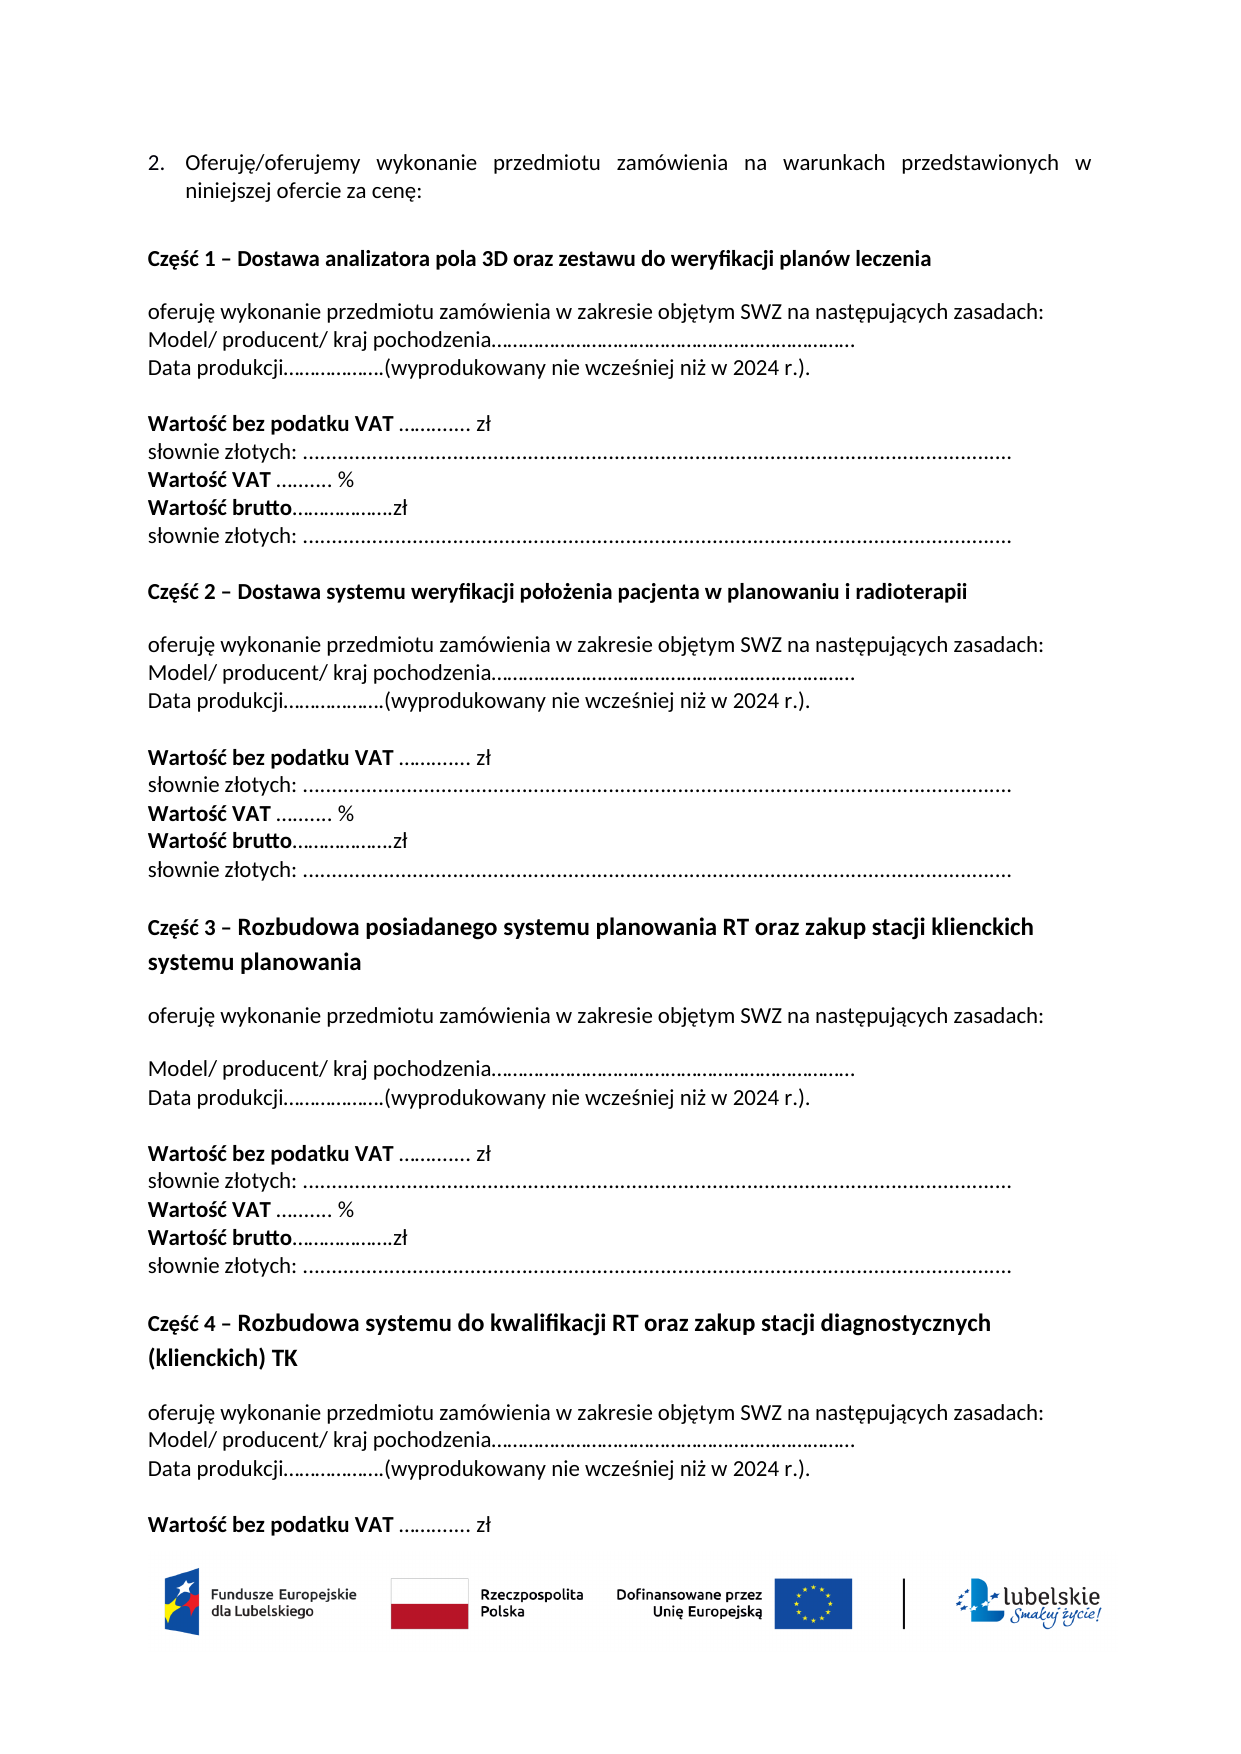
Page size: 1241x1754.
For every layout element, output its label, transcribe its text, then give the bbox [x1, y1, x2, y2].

text Wartość brutto……………….zł [148, 827, 1092, 855]
text słownie złotych: ........................................................................................................................... [148, 855, 1092, 883]
text Wartość bez podatku VAT ……....... zł [148, 743, 1092, 771]
text Wartość bez podatku VAT ……....... zł [148, 1139, 1092, 1167]
text Model/ producent/ kraj pochodzenia…………………………………………………………… [148, 1054, 1092, 1083]
text Część 2 – Dostawa systemu weryfikacji położenia pacjenta w planowaniu i radioterapii [148, 577, 1092, 606]
text Wartość VAT …....... % [148, 799, 1092, 827]
text Wartość bez podatku VAT ……....... zł [148, 409, 1092, 437]
text Model/ producent/ kraj pochodzenia…………………………………………………………… [148, 325, 1092, 353]
text Wartość VAT …....... % [148, 465, 1092, 493]
text Wartość bez podatku VAT ……....... zł [148, 1510, 1092, 1538]
text Data produkcji……………….(wyprodukowany nie wcześniej niż w 2024 r.). [148, 1083, 1092, 1111]
text oferuję wykonanie przedmiotu zamówienia w zakresie objętym SWZ na następujących zasadach: [148, 631, 1092, 658]
text Część 1 – Dostawa analizatora pola 3D oraz zestawu do weryfikacji planów leczenia [148, 244, 1092, 272]
text Model/ producent/ kraj pochodzenia…………………………………………………………… [148, 658, 1092, 687]
text słownie złotych: ........................................................................................................................... [148, 1167, 1092, 1195]
text Część 4 – Rozbudowa systemu do kwalifikacji RT oraz zakup stacji diagnostycznych (klienckich) TK [148, 1307, 1092, 1372]
text Data produkcji……………….(wyprodukowany nie wcześniej niż w 2024 r.). [148, 1454, 1092, 1482]
text słownie złotych: ........................................................................................................................... [148, 771, 1092, 799]
text słownie złotych: ........................................................................................................................... [148, 521, 1092, 549]
text Data produkcji……………….(wyprodukowany nie wcześniej niż w 2024 r.). [148, 687, 1092, 714]
text oferuję wykonanie przedmiotu zamówienia w zakresie objętym SWZ na następujących zasadach: [148, 1398, 1092, 1426]
text oferuję wykonanie przedmiotu zamówienia w zakresie objętym SWZ na następujących zasadach: [148, 297, 1092, 325]
text Data produkcji……………….(wyprodukowany nie wcześniej niż w 2024 r.). [148, 353, 1092, 381]
text Wartość VAT …....... % [148, 1195, 1092, 1223]
list Oferuję/oferujemy wykonanie przedmiotu zamówienia na warunkach przedstawionych w niniejszej ofercie za cenę: [148, 148, 1092, 204]
text słownie złotych: ........................................................................................................................... [148, 437, 1092, 465]
text słownie złotych: ........................................................................................................................... [148, 1251, 1092, 1279]
text Wartość brutto……………….zł [148, 1223, 1092, 1251]
text Wartość brutto……………….zł [148, 493, 1092, 521]
text Część 3 – Rozbudowa posiadanego systemu planowania RT oraz zakup stacji klienckich systemu planowania [148, 911, 1092, 976]
text Model/ producent/ kraj pochodzenia…………………………………………………………… [148, 1426, 1092, 1454]
text oferuję wykonanie przedmiotu zamówienia w zakresie objętym SWZ na następujących zasadach: [148, 1002, 1092, 1029]
